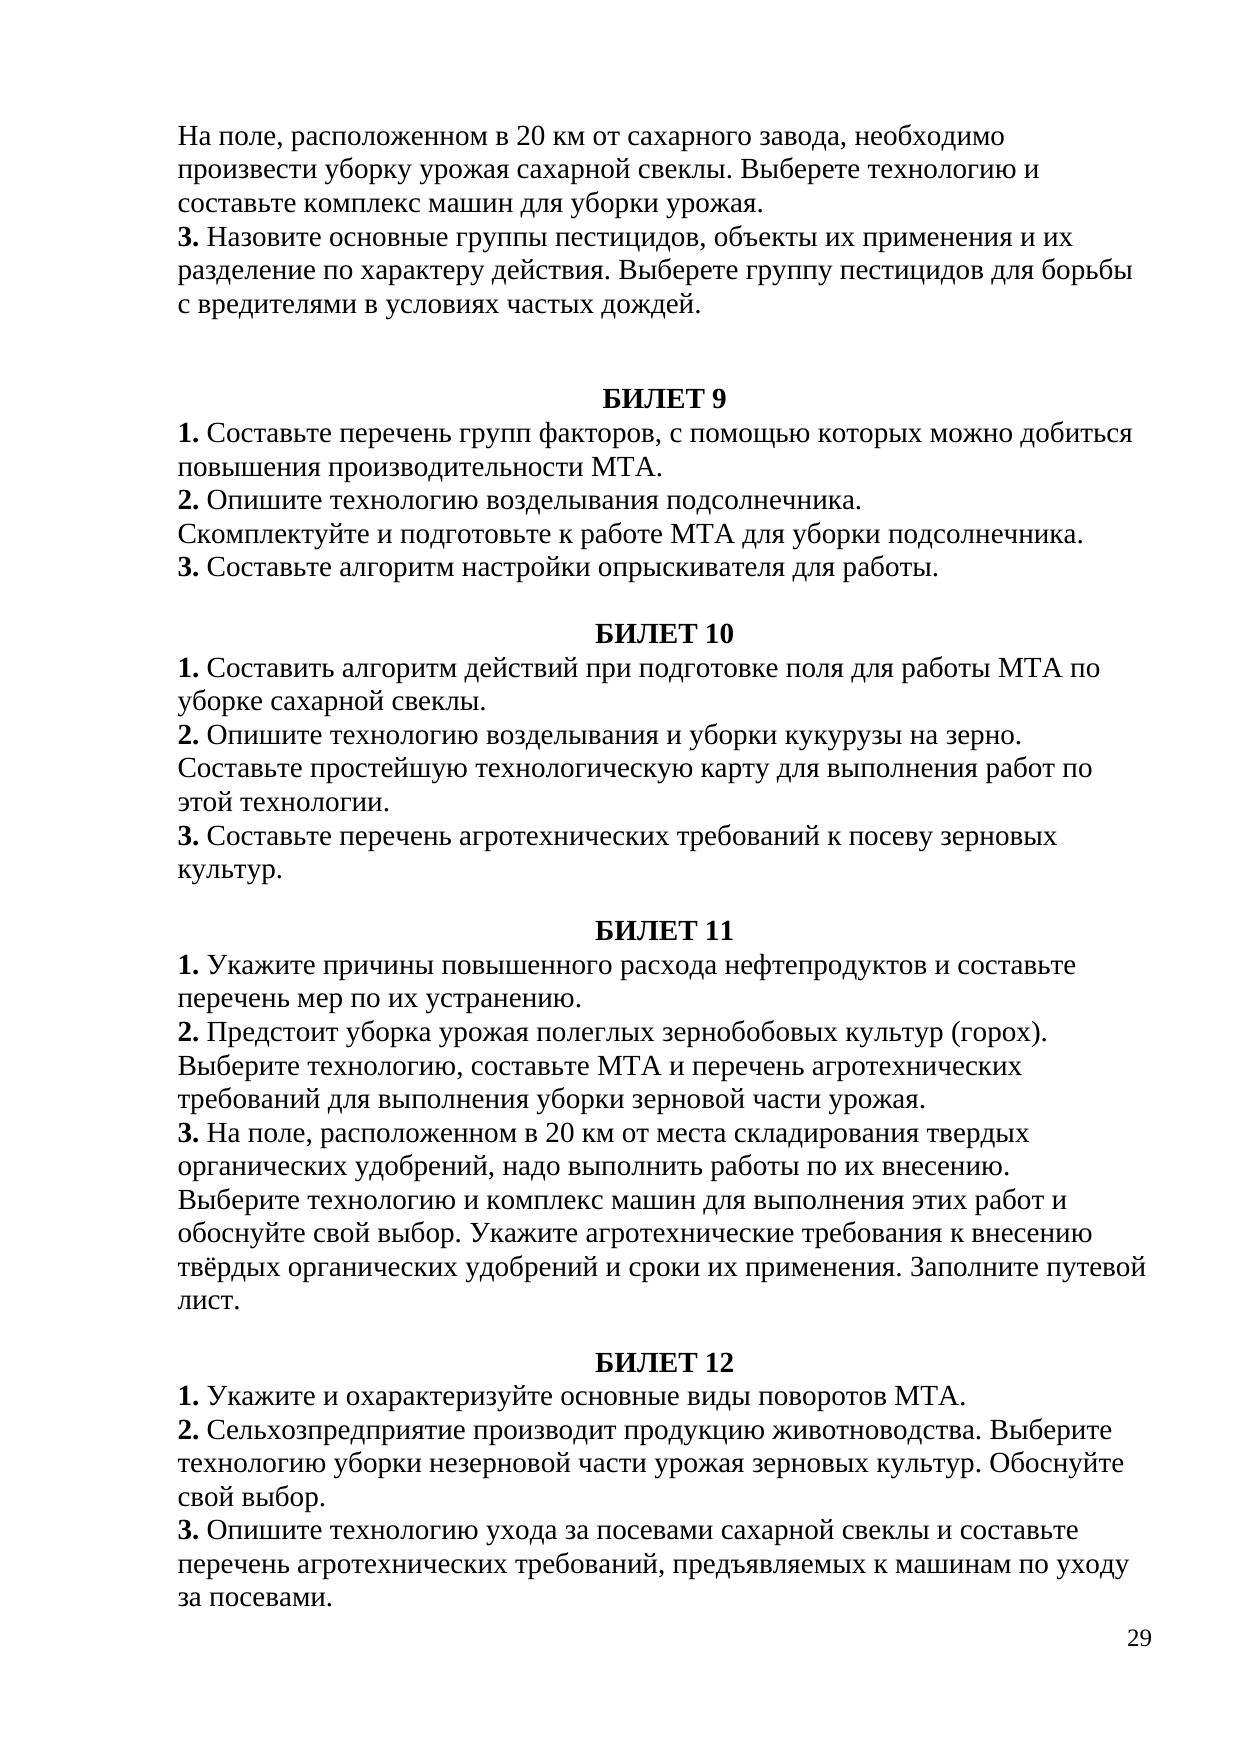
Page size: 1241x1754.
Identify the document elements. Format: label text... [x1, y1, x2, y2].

text 1. Составить алгоритм действий при подготовке поля для работы МТА по уборке сахарной свеклы. [177, 650, 1152, 717]
text 1. Укажите причины повышенного расхода нефтепродуктов и составьте перечень мер по их устранению. [177, 947, 1152, 1014]
text 3. На поле, расположенном в от места складирования твердых органических удобрений, надо выполнить работы по их внесению. [177, 1115, 1152, 1182]
text 3. Назовите основные группы пестицидов, объекты их применения и их разделение по характеру действия. Выберете группу пестицидов для борьбы с вредителями в условиях частых дождей. [177, 219, 1152, 319]
text БИЛЕТ 9 [177, 382, 1152, 415]
text Выберите технологию и комплекс машин для выполнения этих работ и обоснуйте свой выбор. Укажите агротехнические требования к внесению твёрдых органических удобрений и сроки их применения. Заполните путевой лист. [177, 1182, 1152, 1316]
text 3. Составьте перечень агротехнических требований к посеву зерновых культур. [177, 818, 1152, 885]
text БИЛЕТ 11 [177, 913, 1152, 947]
text БИЛЕТ 10 [177, 616, 1152, 650]
text 2. Предстоит уборка урожая полеглых зернобобовых культур (горох). Выберите технологию, составьте МТА и перечень агротехнических требований для выполнения уборки зерновой части урожая. [177, 1014, 1152, 1115]
text БИЛЕТ 12 [177, 1345, 1152, 1378]
text 1. Укажите и охарактеризуйте основные виды поворотов МТА. [177, 1378, 1152, 1412]
text 2. Опишите технологию возделывания и уборки кукурузы на зерно. Составьте простейшую технологическую карту для выполнения работ по этой технологии. [177, 717, 1152, 818]
text Скомплектуйте и подготовьте к работе МТА для уборки подсолнечника. [177, 516, 1152, 549]
text 3. Составьте алгоритм настройки опрыскивателя для работы. [177, 549, 1152, 583]
text 2. Сельхозпредприятие производит продукцию животноводства. Выберите технологию уборки незерновой части урожая зерновых культур. Обоснуйте свой выбор. [177, 1412, 1152, 1512]
text 3. Опишите технологию ухода за посевами сахарной свеклы и составьте перечень агротехнических требований, предъявляемых к машинам по уходу за посевами. [177, 1512, 1152, 1613]
text На поле, расположенном в от сахарного завода, необходимо произвести уборку урожая сахарной свеклы. Выберете технологию и составьте комплекс машин для уборки урожая. [177, 118, 1152, 219]
text 2. Опишите технологию возделывания подсолнечника. [177, 482, 1152, 516]
text 1. Составьте перечень групп факторов, с помощью которых можно добиться повышения производительности МТА. [177, 415, 1152, 482]
